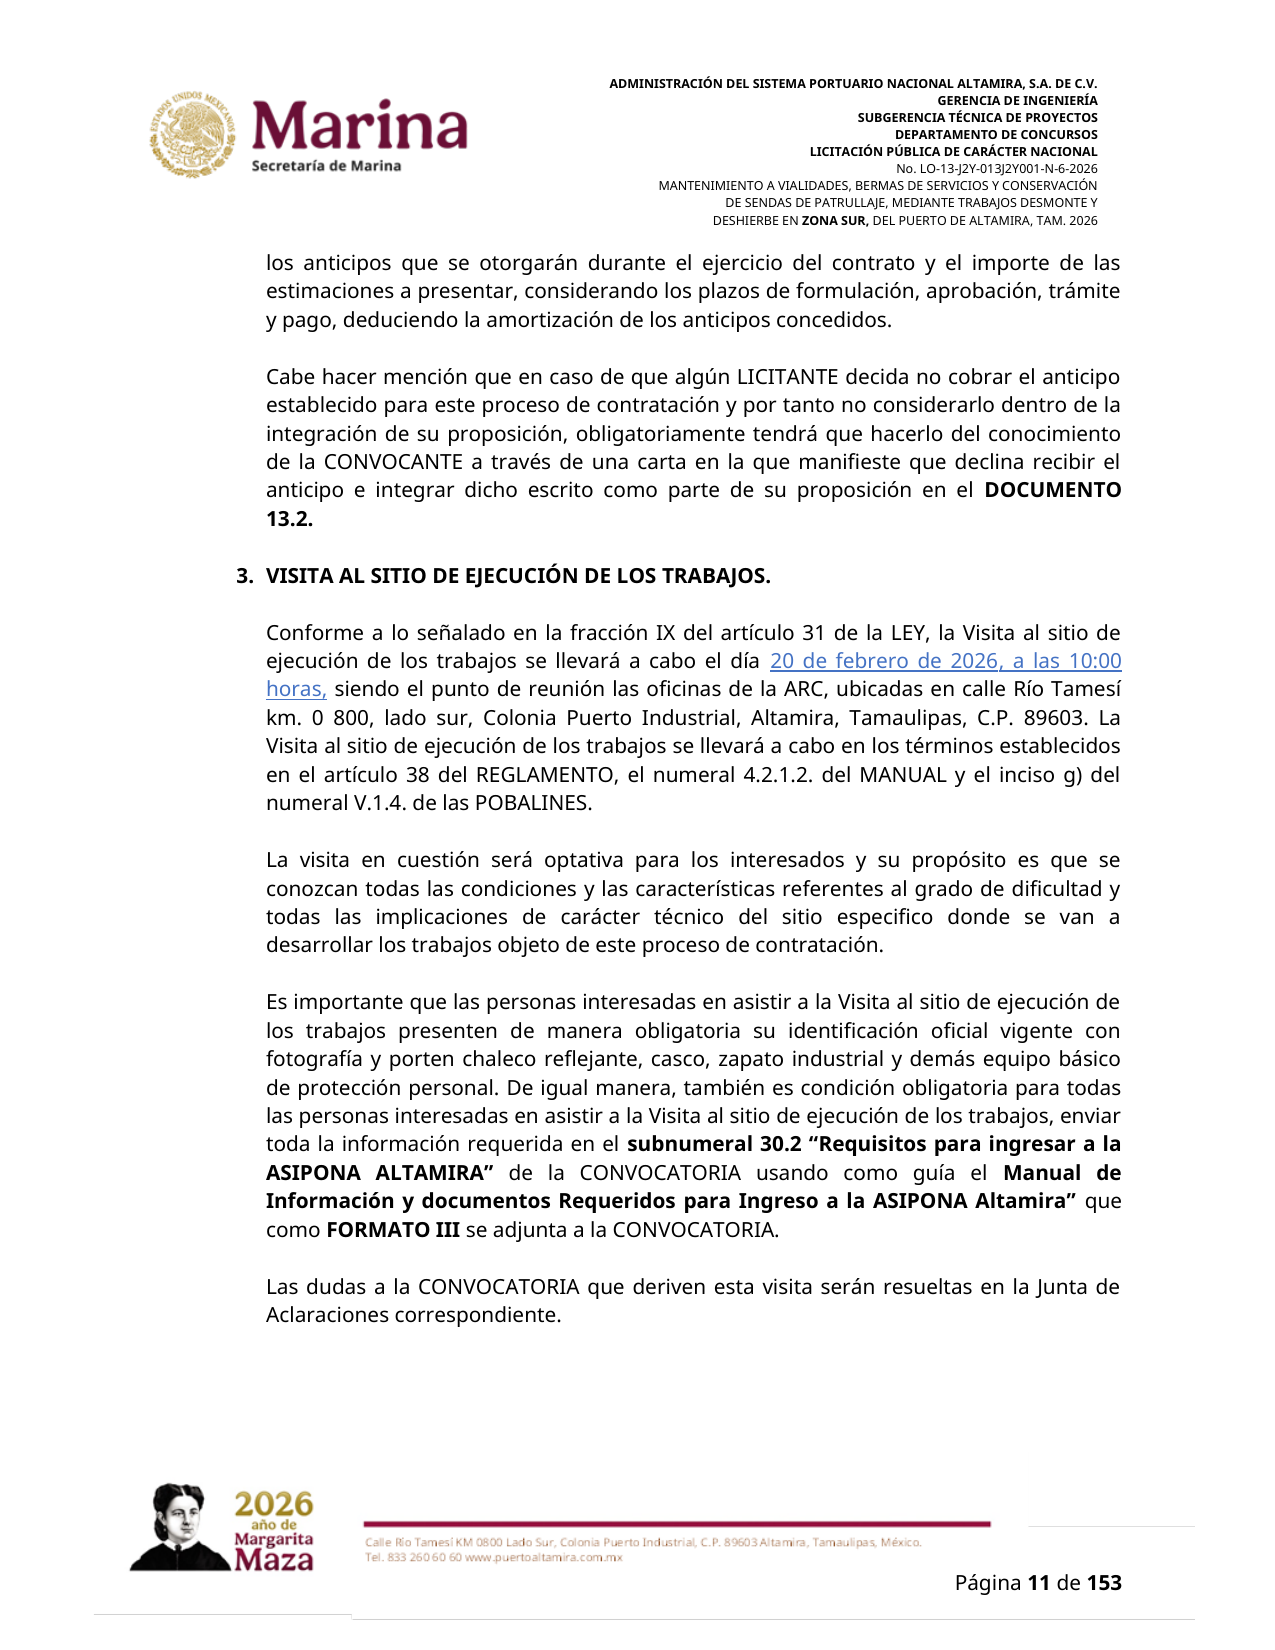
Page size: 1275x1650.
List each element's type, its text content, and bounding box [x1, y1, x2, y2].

picture [102, 56, 515, 208]
text Cabe hacer mención que en caso de que algún LICITANTE decida no cobrar el anticipo establecido para este proceso de contratación y por tanto no considerarlo dentro de la integración de su proposición, obligatoriamente tendrá que hacerlo del conocimiento de la CONVOCANTE a través de una carta en la que manifieste que declina recibir el anticipo e integrar dicho escrito como parte de su proposición en el DOCUMENTO 13.2. [266, 362, 1122, 532]
picture [93, 1452, 1195, 1621]
text Es importante que las personas interesadas en asistir a la Visita al sitio de ejecución de los trabajos presenten de manera obligatoria su identificación oficial vigente con fotografía y porten chaleco reflejante, casco, zapato industrial y demás equipo básico de protección personal. De igual manera, también es condición obligatoria para todas las personas interesadas en asistir a la Visita al sitio de ejecución de los trabajos, enviar toda la información requerida en el subnumeral 30.2 “Requisitos para ingresar a la ASIPONA ALTAMIRA” de la CONVOCATORIA usando como guía el Manual de Información y documentos Requeridos para Ingreso a la ASIPONA Altamira” que como FORMATO III se adjunta a la CONVOCATORIA. [266, 987, 1122, 1243]
text La visita en cuestión será optativa para los interesados y su propósito es que se conozcan todas las condiciones y las características referentes al grado de dificultad y todas las implicaciones de carácter técnico del sitio especifico donde se van a desarrollar los trabajos objeto de este proceso de contratación. [266, 845, 1122, 959]
text Conforme a lo señalado en la fracción IX del artículo 31 de la LEY, la Visita al sitio de ejecución de los trabajos se llevará a cabo el día 20 de febrero de 2026, a las 10:00 horas, siendo el punto de reunión las oficinas de la ARC, ubicadas en calle Río Tamesí km. 0 800, lado sur, Colonia Puerto Industrial, Altamira, Tamaulipas, C.P. 89603. La Visita al sitio de ejecución de los trabajos se llevará a cabo en los términos establecidos en el artículo 38 del REGLAMENTO, el numeral 4.2.1.2. del MANUAL y el inciso g) del numeral V.1.4. de las POBALINES. [266, 618, 1122, 817]
list VISITA AL SITIO DE EJECUCIÓN DE LOS TRABAJOS. [236, 561, 1122, 589]
text Las dudas a la CONVOCATORIA que deriven esta visita serán resueltas en la Junta de Aclaraciones correspondiente. [266, 1272, 1122, 1329]
